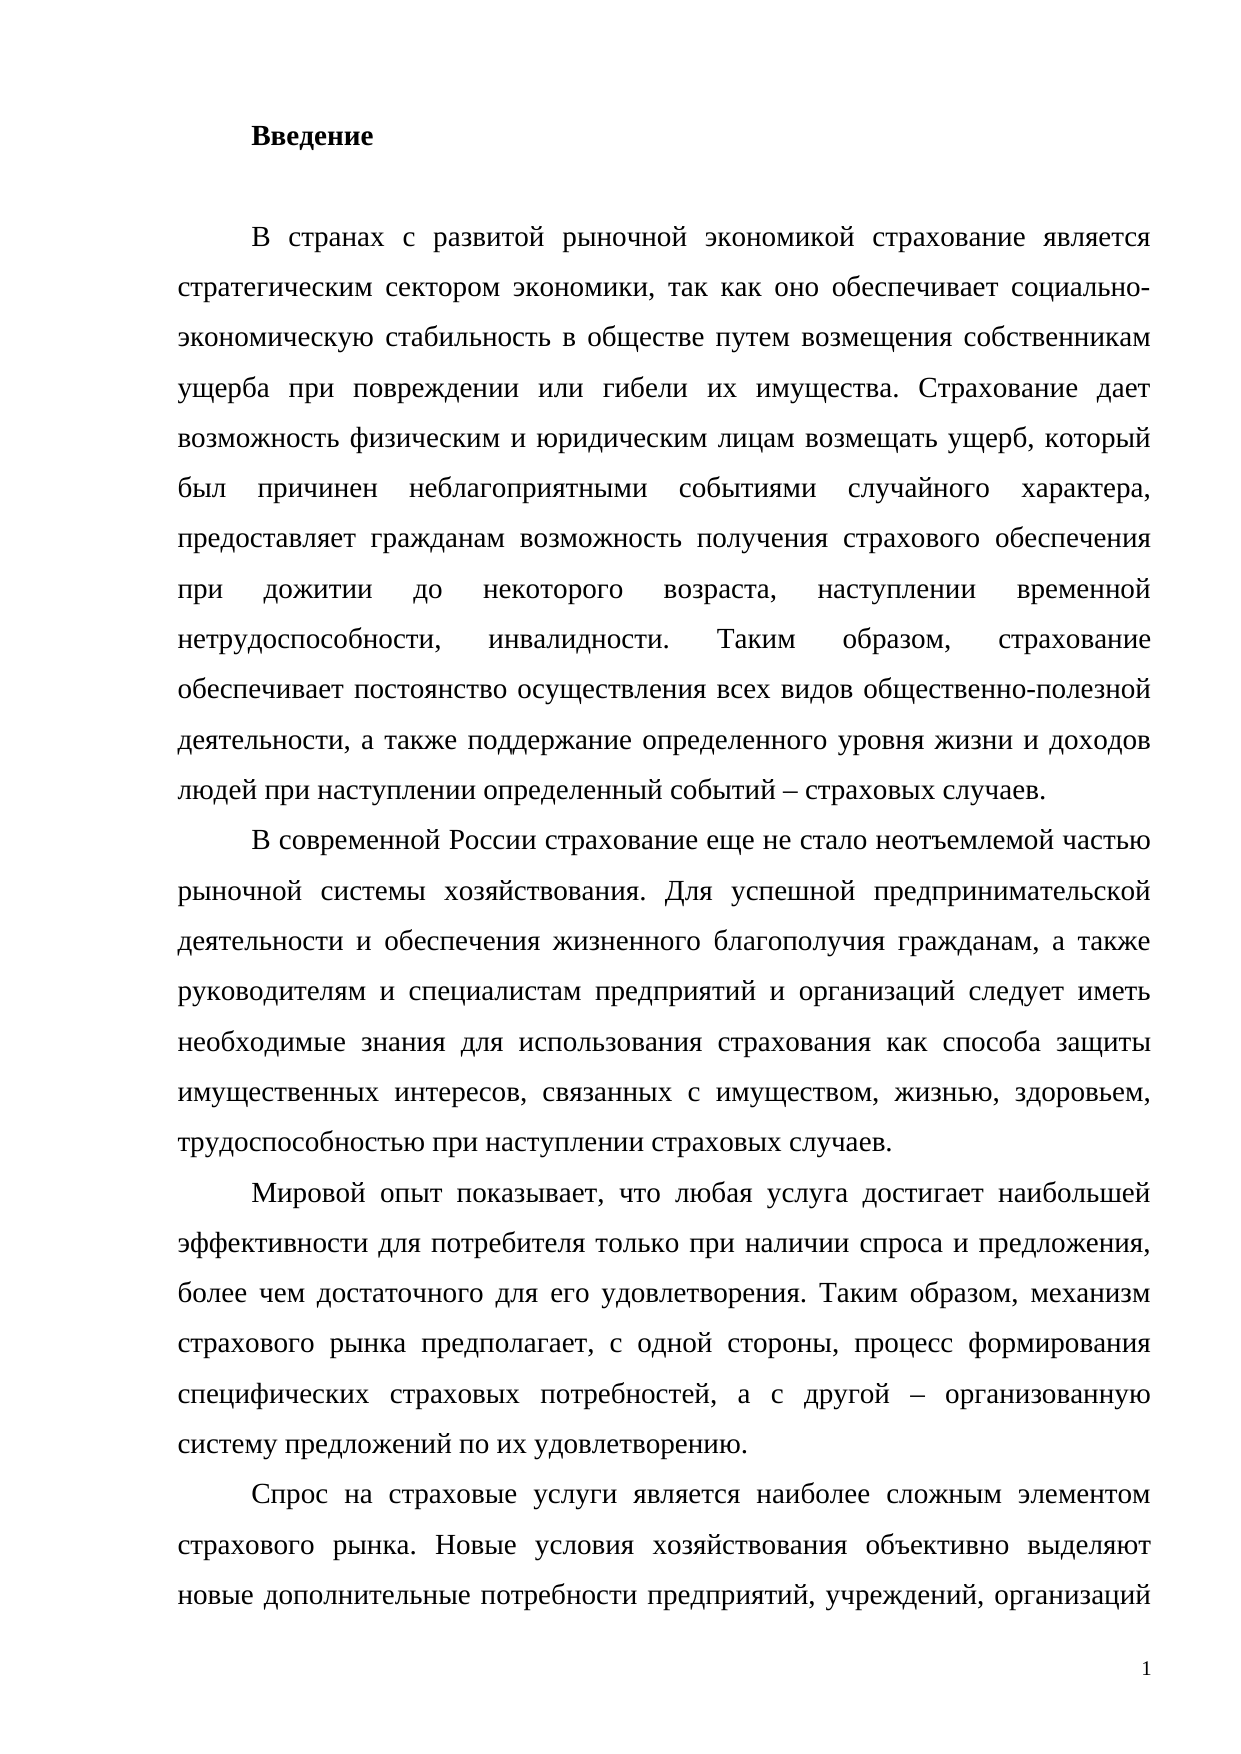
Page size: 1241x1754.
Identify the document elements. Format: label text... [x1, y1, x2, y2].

text Мировой опыт показывает, что любая услуга достигает наибольшей эффективности для потребителя только при наличии спроса и предложения, более чем достаточного для его удовлетворения. Таким образом, механизм страхового рынка предполагает, с одной стороны, процесс формирования специфических страховых потребностей, а с другой – организованную систему предложений по их удовлетворению. [177, 1175, 1152, 1460]
subtitle Введение [177, 118, 1152, 152]
text В странах с развитой рыночной экономикой страхование является стратегическим сектором экономики, так как оно обеспечивает социально-экономическую стабильность в обществе путем возмещения собственникам ущерба при повреждении или гибели их имущества. Страхование дает возможность физическим и юридическим лицам возмещать ущерб, который был причинен неблагоприятными событиями случайного характера, предоставляет гражданам возможность получения страхового обеспечения при дожитии до некоторого возраста, наступлении временной нетрудоспособности, инвалидности. Таким образом, страхование обеспечивает постоянство осуществления всех видов общественно-полезной деятельности, а также поддержание определенного уровня жизни и доходов людей при наступлении определенный событий – страховых случаев. [177, 219, 1152, 806]
text В современной России страхование еще не стало неотъемлемой частью рыночной системы хозяйствования. Для успешной предпринимательской деятельности и обеспечения жизненного благополучия гражданам, а также руководителям и специалистам предприятий и организаций следует иметь необходимые знания для использования страхования как способа защиты имущественных интересов, связанных с имуществом, жизнью, здоровьем, трудоспособностью при наступлении страховых случаев. [177, 822, 1152, 1158]
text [177, 1477, 1152, 1611]
